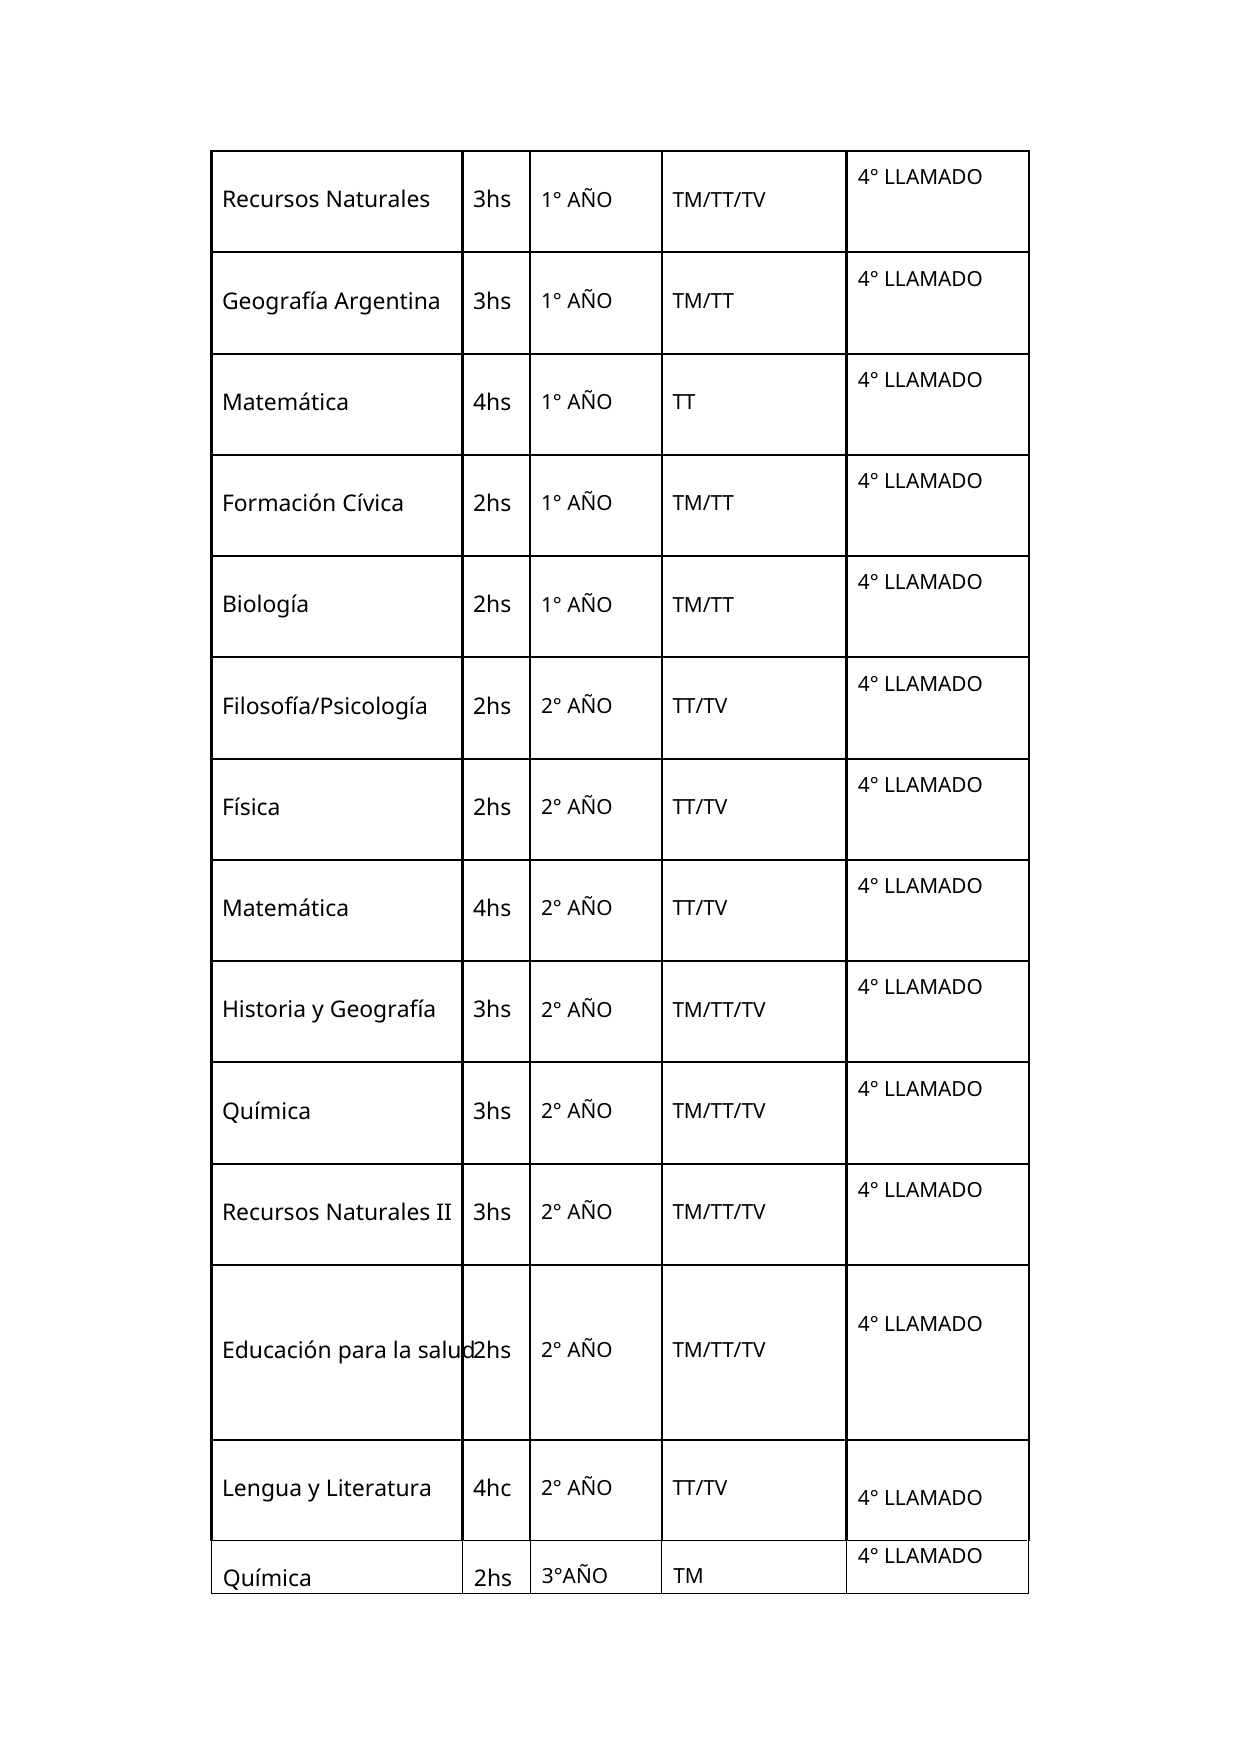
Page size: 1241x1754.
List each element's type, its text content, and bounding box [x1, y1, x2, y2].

table_cell TM/TT/TV [663, 962, 845, 1061]
table_cell TT/TV [663, 760, 845, 859]
table_cell 4° LLAMADO [848, 355, 1028, 454]
table_cell 2hs [464, 456, 529, 555]
table_cell 3hs [464, 1165, 529, 1264]
table_cell TM/TT/TV [663, 1063, 845, 1162]
table_cell Educación para la salud [213, 1266, 461, 1438]
table_cell 3hs [464, 1063, 529, 1162]
table_cell 4° LLAMADO [848, 456, 1028, 555]
table_cell 4° LLAMADO [848, 962, 1028, 1061]
table_cell 2° AÑO [531, 1441, 661, 1540]
table_cell TM/TT/TV [663, 1266, 845, 1438]
table_cell 2° AÑO [531, 962, 661, 1061]
table_cell Matemática [213, 861, 461, 960]
table_cell 2hs [464, 658, 529, 757]
table_cell Geografía Argentina [213, 253, 461, 352]
table_cell 2hs [463, 1541, 530, 1593]
table_cell 4hs [464, 861, 529, 960]
table_cell 2° AÑO [531, 1266, 661, 1438]
table_cell 3hs [464, 253, 529, 352]
table_cell 4° LLAMADO [848, 861, 1028, 960]
table_cell TM/TT [663, 456, 845, 555]
table_cell 4° LLAMADO [848, 1165, 1028, 1264]
table_cell TM [662, 1541, 846, 1593]
table_cell 4° LLAMADO [848, 1266, 1028, 1438]
table_cell Biología [213, 557, 461, 656]
table_cell TM/TT/TV [663, 1165, 845, 1264]
table_cell 2° AÑO [531, 658, 661, 757]
table_cell 2° AÑO [531, 1165, 661, 1264]
table_cell Recursos Naturales II [213, 1165, 461, 1264]
table_cell Matemática [213, 355, 461, 454]
table_cell 4° LLAMADO [848, 1441, 1028, 1540]
table_cell TT/TV [663, 861, 845, 960]
table_cell TM/TT [663, 253, 845, 352]
table_cell 4° LLAMADO [848, 658, 1028, 757]
table_cell 1° AÑO [531, 355, 661, 454]
table_cell Lengua y Literatura [213, 1441, 461, 1540]
table_cell Física [213, 760, 461, 859]
table_cell 1° AÑO [531, 557, 661, 656]
table_cell Formación Cívica [213, 456, 461, 555]
table_cell 2° AÑO [531, 1063, 661, 1162]
table_cell Historia y Geografía [213, 962, 461, 1061]
table_cell Recursos Naturales [213, 152, 461, 251]
table_cell Química [213, 1063, 461, 1162]
table_cell TT [663, 355, 845, 454]
table_cell 3hs [464, 152, 529, 251]
table_cell 4° LLAMADO [848, 1063, 1028, 1162]
table_cell 3hs [464, 962, 529, 1061]
table_cell 2° AÑO [531, 861, 661, 960]
table_cell 2hs [464, 557, 529, 656]
table_cell 4hc [464, 1441, 529, 1540]
table_cell 2° AÑO [531, 760, 661, 859]
table_cell 3°AÑO [531, 1541, 661, 1593]
table_cell 2hs [464, 760, 529, 859]
table_cell TM/TT [663, 557, 845, 656]
table_cell TT/TV [663, 658, 845, 757]
table_cell 4° LLAMADO [848, 760, 1028, 859]
table_cell 4hs [464, 355, 529, 454]
table_cell TM/TT/TV [663, 152, 845, 251]
table_cell Química Inorgánica [212, 1541, 462, 1593]
table_cell 1° AÑO [531, 152, 661, 251]
table_cell Filosofía/Psicología [213, 658, 461, 757]
table_cell 1° AÑO [531, 253, 661, 352]
table_cell 1° AÑO [531, 456, 661, 555]
table_cell 4° LLAMADO [848, 152, 1028, 251]
table_cell 4° LLAMADO [848, 253, 1028, 352]
table_cell 4° LLAMADO [847, 1540, 1028, 1593]
table_cell TT/TV [663, 1441, 845, 1540]
table_cell 4° LLAMADO [848, 557, 1028, 656]
table_cell 2hs [464, 1266, 529, 1438]
